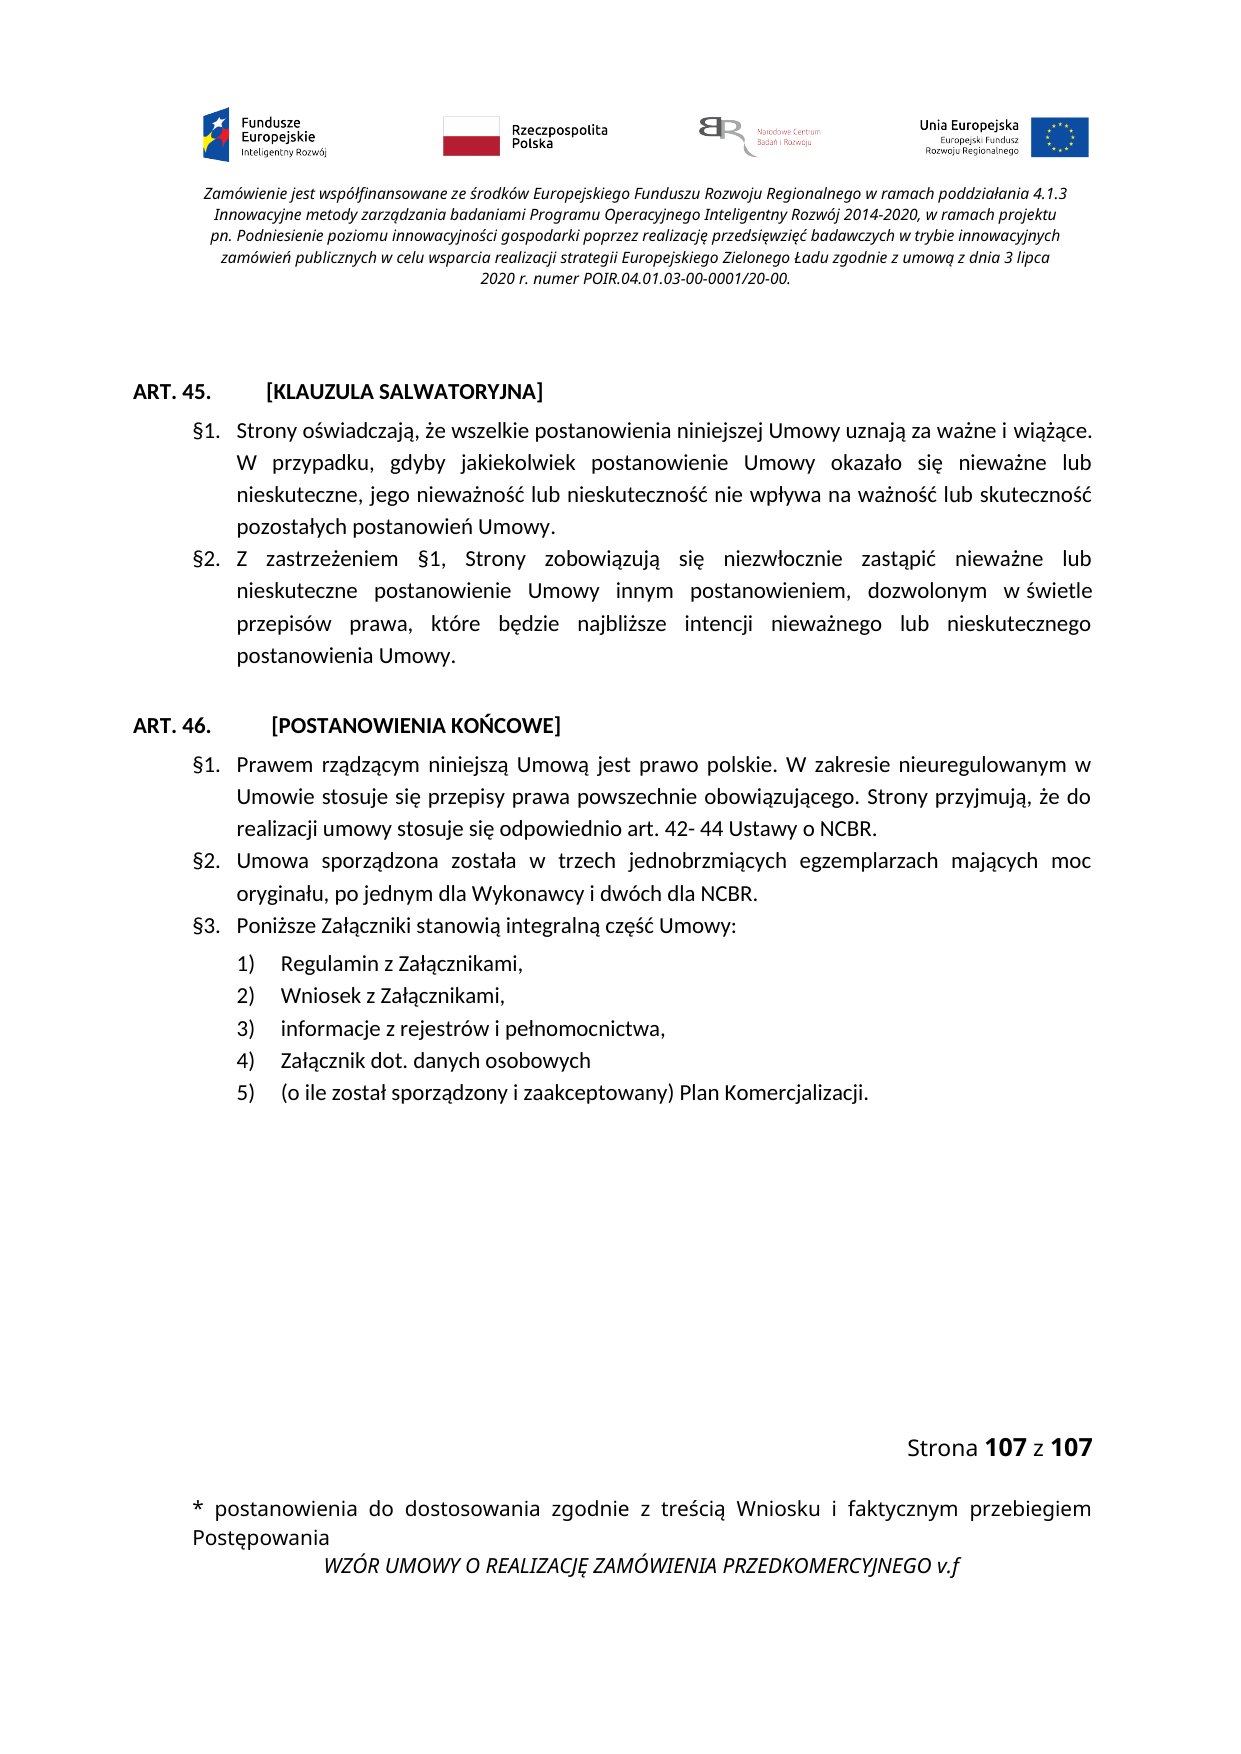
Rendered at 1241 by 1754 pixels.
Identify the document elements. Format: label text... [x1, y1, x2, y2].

list Umowa sporządzona została w trzech jednobrzmiących egzemplarzach mających moc oryginału, po jednym dla Wykonawcy i dwóch dla NCBR. [192, 847, 1093, 907]
list Z zastrzeżeniem §1, Strony zobowiązują się niezwłocznie zastąpić nieważne lub nieskuteczne postanowienie Umowy innym postanowieniem, dozwolonym w świetle przepisów prawa, które będzie najbliższe intencji nieważnego lub nieskutecznego postanowienia Umowy. [192, 544, 1093, 669]
list Wniosek z Załącznikami, [236, 982, 1093, 1010]
list Strony oświadczają, że wszelkie postanowienia niniejszej Umowy uznają za ważne i wiążące. W przypadku, gdyby jakiekolwiek postanowienie Umowy okazało się nieważne lub nieskuteczne, jego nieważność lub nieskuteczność nie wpływa na ważność lub skuteczność pozostałych postanowień Umowy. [192, 416, 1093, 540]
list (o ile został sporządzony i zaakceptowany) Plan Komercjalizacji. [236, 1078, 1093, 1106]
subtitle [POSTANOWIENIA KOŃCOWE] [133, 712, 1093, 740]
list Załącznik dot. danych osobowych [236, 1046, 1093, 1074]
list Poniższe Załączniki stanowią integralną część Umowy: [192, 911, 1093, 939]
picture [203, 107, 1089, 162]
list Prawem rządzącym niniejszą Umową jest prawo polskie. W zakresie nieuregulowanym w Umowie stosuje się przepisy prawa powszechnie obowiązującego. Strony przyjmują, że do realizacji umowy stosuje się odpowiednio art. 42- 44 Ustawy o NCBR. [192, 750, 1093, 842]
list Regulamin z Załącznikami, [236, 949, 1093, 977]
subtitle [KLAUZULA SALWATORYJNA] [133, 377, 1093, 405]
list informacje z rejestrów i pełnomocnictwa, [236, 1014, 1093, 1042]
